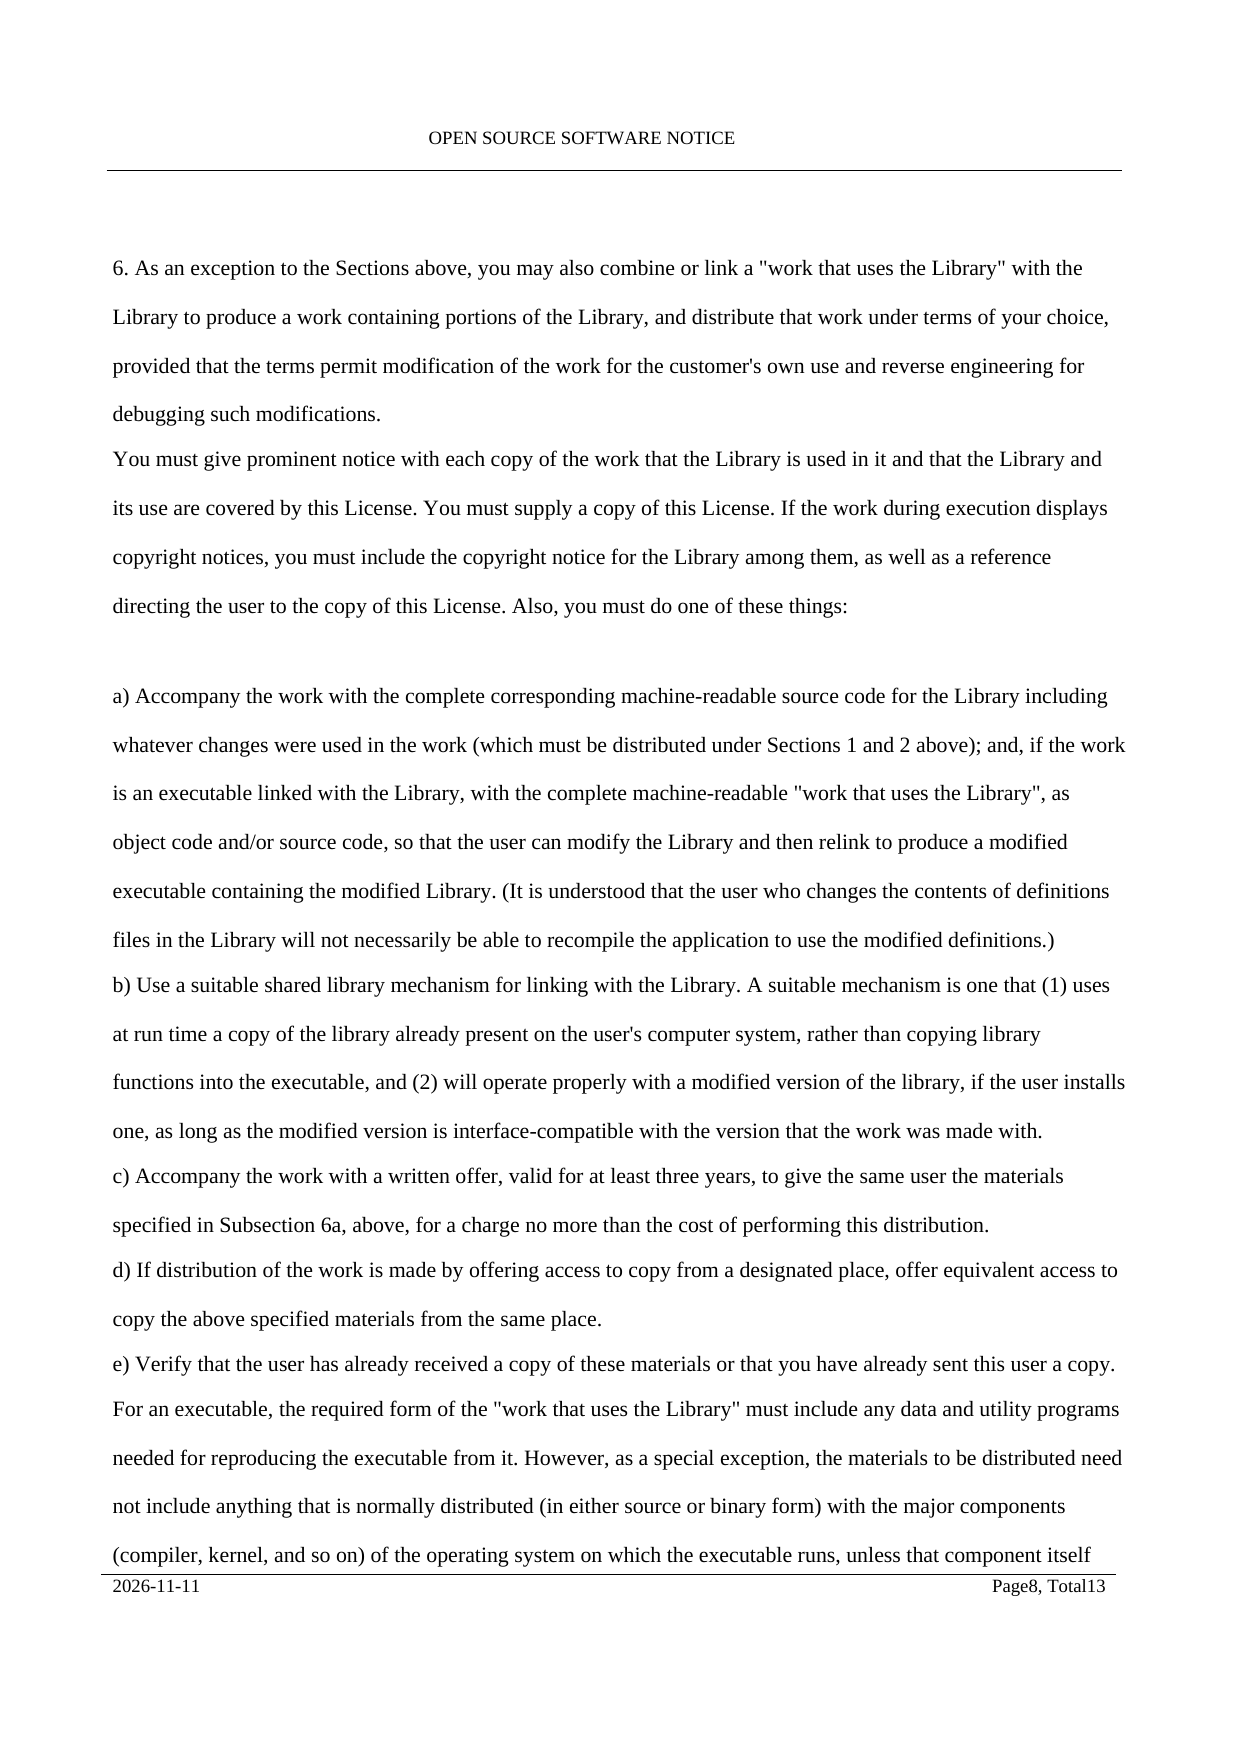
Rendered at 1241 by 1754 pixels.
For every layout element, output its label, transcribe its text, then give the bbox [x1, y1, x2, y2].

text You must give prominent notice with each copy of the work that the Library is used in it and that the Library and its use are covered by this License. You must supply a copy of this License. If the work during execution displays copyright notices, you must include the copyright notice for the Library among them, as well as a reference directing the user to the copy of this License. Also, you must do one of these things: [112, 443, 1128, 622]
text 6. As an exception to the Sections above, you may also combine or link a "work that uses the Library" with the Library to produce a work containing portions of the Library, and distribute that work under terms of your choice, provided that the terms permit modification of the work for the customer's own use and reverse engineering for debugging such modifications. [112, 251, 1128, 430]
text e) Verify that the user has already received a copy of these materials or that you have already sent this user a copy. [112, 1347, 1128, 1380]
text a) Accompany the work with the complete corresponding machine-readable source code for the Library including whatever changes were used in the work (which must be distributed under Sections 1 and 2 above); and, if the work is an executable linked with the Library, with the complete machine-readable "work that uses the Library", as object code and/or source code, so that the user can modify the Library and then relink to produce a modified executable containing the modified Library. (It is understood that the user who changes the contents of definitions files in the Library will not necessarily be able to recompile the application to use the modified definitions.) [112, 679, 1128, 956]
text c) Accompany the work with a written offer, valid for at least three years, to give the same user the materials specified in Subsection 6a, above, for a charge no more than the cost of performing this distribution. [112, 1159, 1128, 1241]
text d) If distribution of the work is made by offering access to copy from a designated place, offer equivalent access to copy the above specified materials from the same place. [112, 1253, 1128, 1334]
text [112, 1392, 1128, 1571]
text b) Use a suitable shared library mechanism for linking with the Library. A suitable mechanism is one that (1) uses at run time a copy of the library already present on the user's computer system, rather than copying library functions into the executable, and (2) will operate properly with a modified version of the library, if the user installs one, as long as the modified version is interface-compatible with the version that the work was made with. [112, 968, 1128, 1147]
